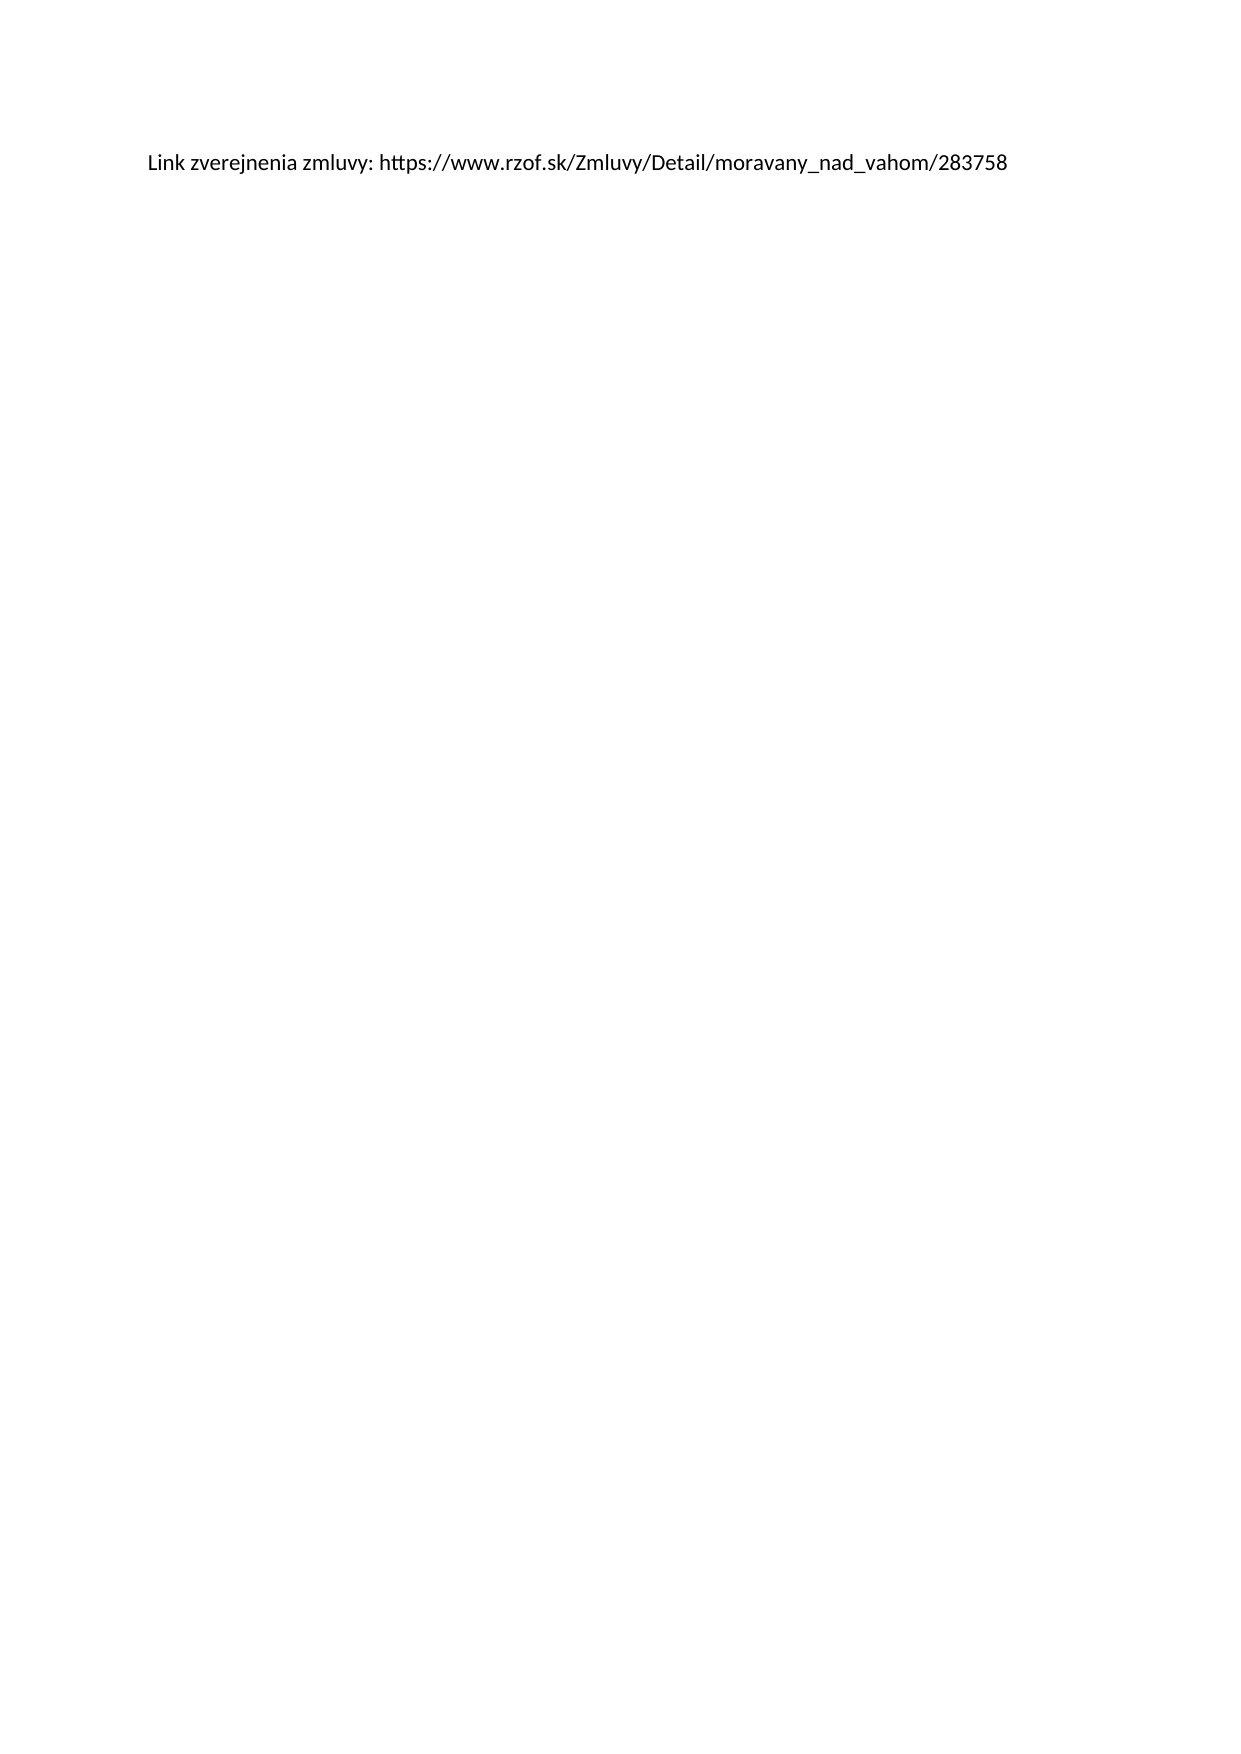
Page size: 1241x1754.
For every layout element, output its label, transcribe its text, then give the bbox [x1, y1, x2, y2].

text Link zverejnenia zmluvy: https://www.rzof.sk/Zmluvy/Detail/moravany_nad_vahom/283758 [148, 148, 1093, 176]
